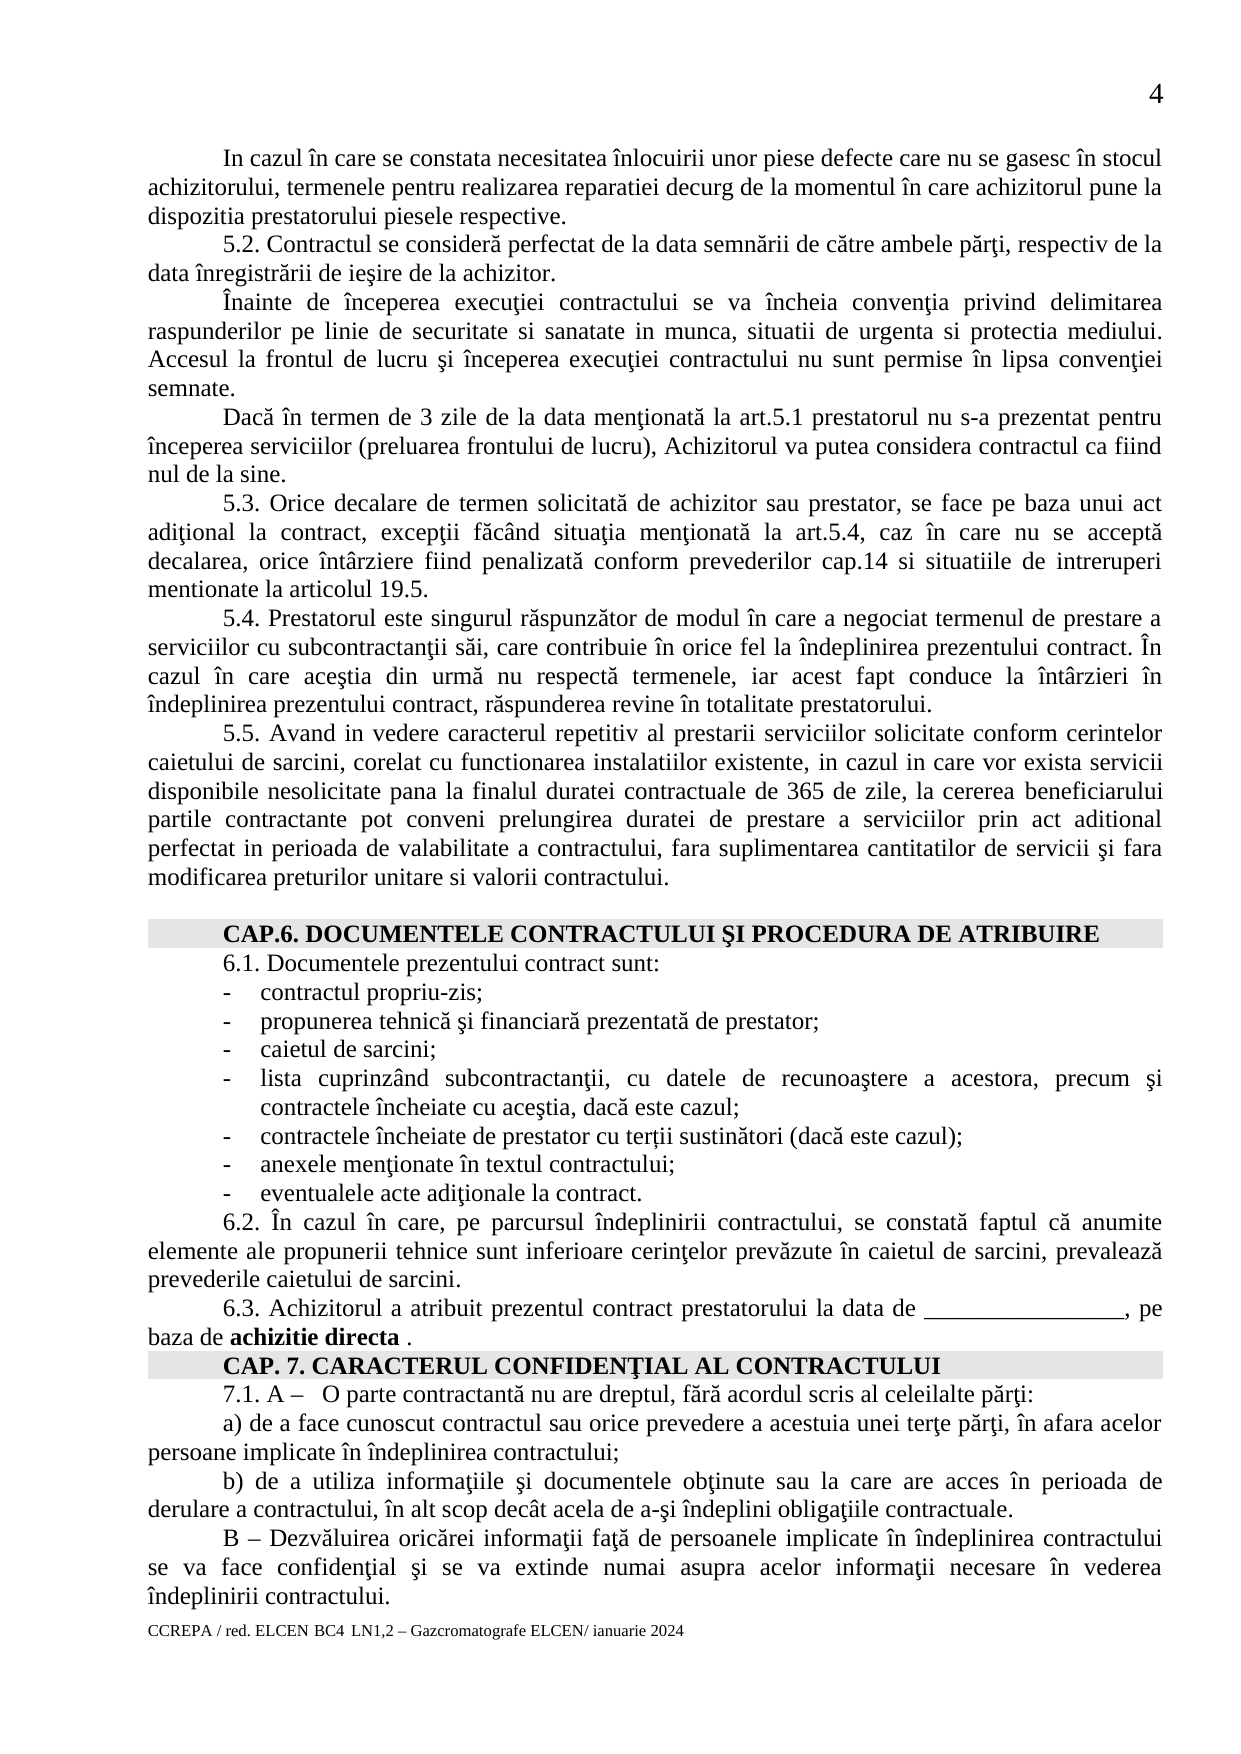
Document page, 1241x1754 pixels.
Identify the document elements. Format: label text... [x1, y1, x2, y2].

text a) de a face cunoscut contractul sau orice prevedere a acestuia unei terţe părţi, în afara acelor persoane implicate în îndeplinirea contractului; [148, 1408, 1163, 1466]
text 5.3. Orice decalare de termen solicitată de achizitor sau prestator, se face pe baza unui act adiţional la contract, excepţii făcând situaţia menţionată la art.5.4, caz în care nu se acceptă decalarea, orice întârziere fiind penalizată conform prevederilor cap.14 si situatiile de intreruperi mentionate la articolul 19.5. [148, 488, 1163, 603]
text In cazul în care se constata necesitatea înlocuirii unor piese defecte care nu se gasesc în stocul achizitorului, termenele pentru realizarea reparatiei decurg de la momentul în care achizitorul pune la dispozitia prestatorului piesele respective. [148, 143, 1163, 229]
text 6.2. În cazul în care, pe parcursul îndeplinirii contractului, se constată faptul că anumite elemente ale propunerii tehnice sunt inferioare cerinţelor prevăzute în caietul de sarcini, prevalează prevederile caietului de sarcini. [148, 1207, 1163, 1293]
list contractele încheiate de prestator cu terții sustinători (dacă este cazul); [223, 1121, 1163, 1149]
list eventualele acte adiţionale la contract. [223, 1178, 1163, 1207]
text 5.5. Avand in vedere caracterul repetitiv al prestarii serviciilor solicitate conform cerintelor caietului de sarcini, corelat cu functionarea instalatiilor existente, in cazul in care vor exista servicii disponibile nesolicitate pana la finalul duratei contractuale de 365 de zile, la cererea beneficiarului partile contractante pot conveni prelungirea duratei de prestare a serviciilor prin act aditional perfectat in perioada de valabilitate a contractului, fara suplimentarea cantitatilor de servicii şi fara modificarea preturilor unitare si valorii contractului. [148, 718, 1163, 891]
subtitle CAP. 7. CARACTERUL CONFIDENŢIAL AL CONTRACTULUI [148, 1351, 1163, 1379]
text 5.2. Contractul se consideră perfectat de la data semnării de către ambele părţi, respectiv de la data înregistrării de ieşire de la achizitor. [148, 229, 1164, 287]
text b) de a utiliza informaţiile şi documentele obţinute sau la care are acces în perioada de derulare a contractului, în alt scop decât acela de a-şi îndeplini obligaţiile contractuale. [148, 1466, 1163, 1523]
text 6.3. Achizitorul a atribuit prezentul contract prestatorului la data de ________________, pe baza de achizitie directa . [148, 1293, 1163, 1351]
text Dacă în termen de 3 zile de la data menţionată la art.5.1 prestatorul nu s-a prezentat pentru începerea serviciilor (preluarea frontului de lucru), Achizitorul va putea considera contractul ca fiind nul de la sine. [148, 402, 1163, 488]
list lista cuprinzând subcontractanţii, cu datele de recunoaştere a acestora, precum şi contractele încheiate cu aceştia, dacă este cazul; [223, 1063, 1163, 1121]
list anexele menţionate în textul contractului; [223, 1149, 1163, 1178]
text Înainte de începerea execuţiei contractului se va încheia convenţia privind delimitarea raspunderilor pe linie de securitate si sanatate in munca, situatii de urgenta si protectia mediului. Accesul la frontul de lucru şi începerea execuţiei contractului nu sunt permise în lipsa convenţiei semnate. [148, 287, 1164, 402]
text 6.1. Documentele prezentului contract sunt: [148, 948, 1163, 977]
subtitle CAP.6. DOCUMENTELE CONTRACTULUI ŞI PROCEDURA DE ATRIBUIRE [148, 919, 1163, 948]
list propunerea tehnică şi financiară prezentată de prestator; [223, 1006, 1163, 1034]
text 7.1. A – O parte contractantă nu are dreptul, fără acordul scris al celeilalte părţi: [148, 1379, 1163, 1408]
list contractul propriu-zis; [223, 977, 1163, 1006]
text 5.4. Prestatorul este singurul răspunzător de modul în care a negociat termenul de prestare a serviciilor cu subcontractanţii săi, care contribuie în orice fel la îndeplinirea prezentului contract. În cazul în care aceştia din urmă nu respectă termenele, iar acest fapt conduce la întârzieri în îndeplinirea prezentului contract, răspunderea revine în totalitate prestatorului. [148, 603, 1163, 718]
text B – Dezvăluirea oricărei informaţii faţă de persoanele implicate în îndeplinirea contractului se va face confidenţial şi se va extinde numai asupra acelor informaţii necesare în vederea îndeplinirii contractului. [148, 1523, 1163, 1609]
list caietul de sarcini; [223, 1034, 1163, 1063]
